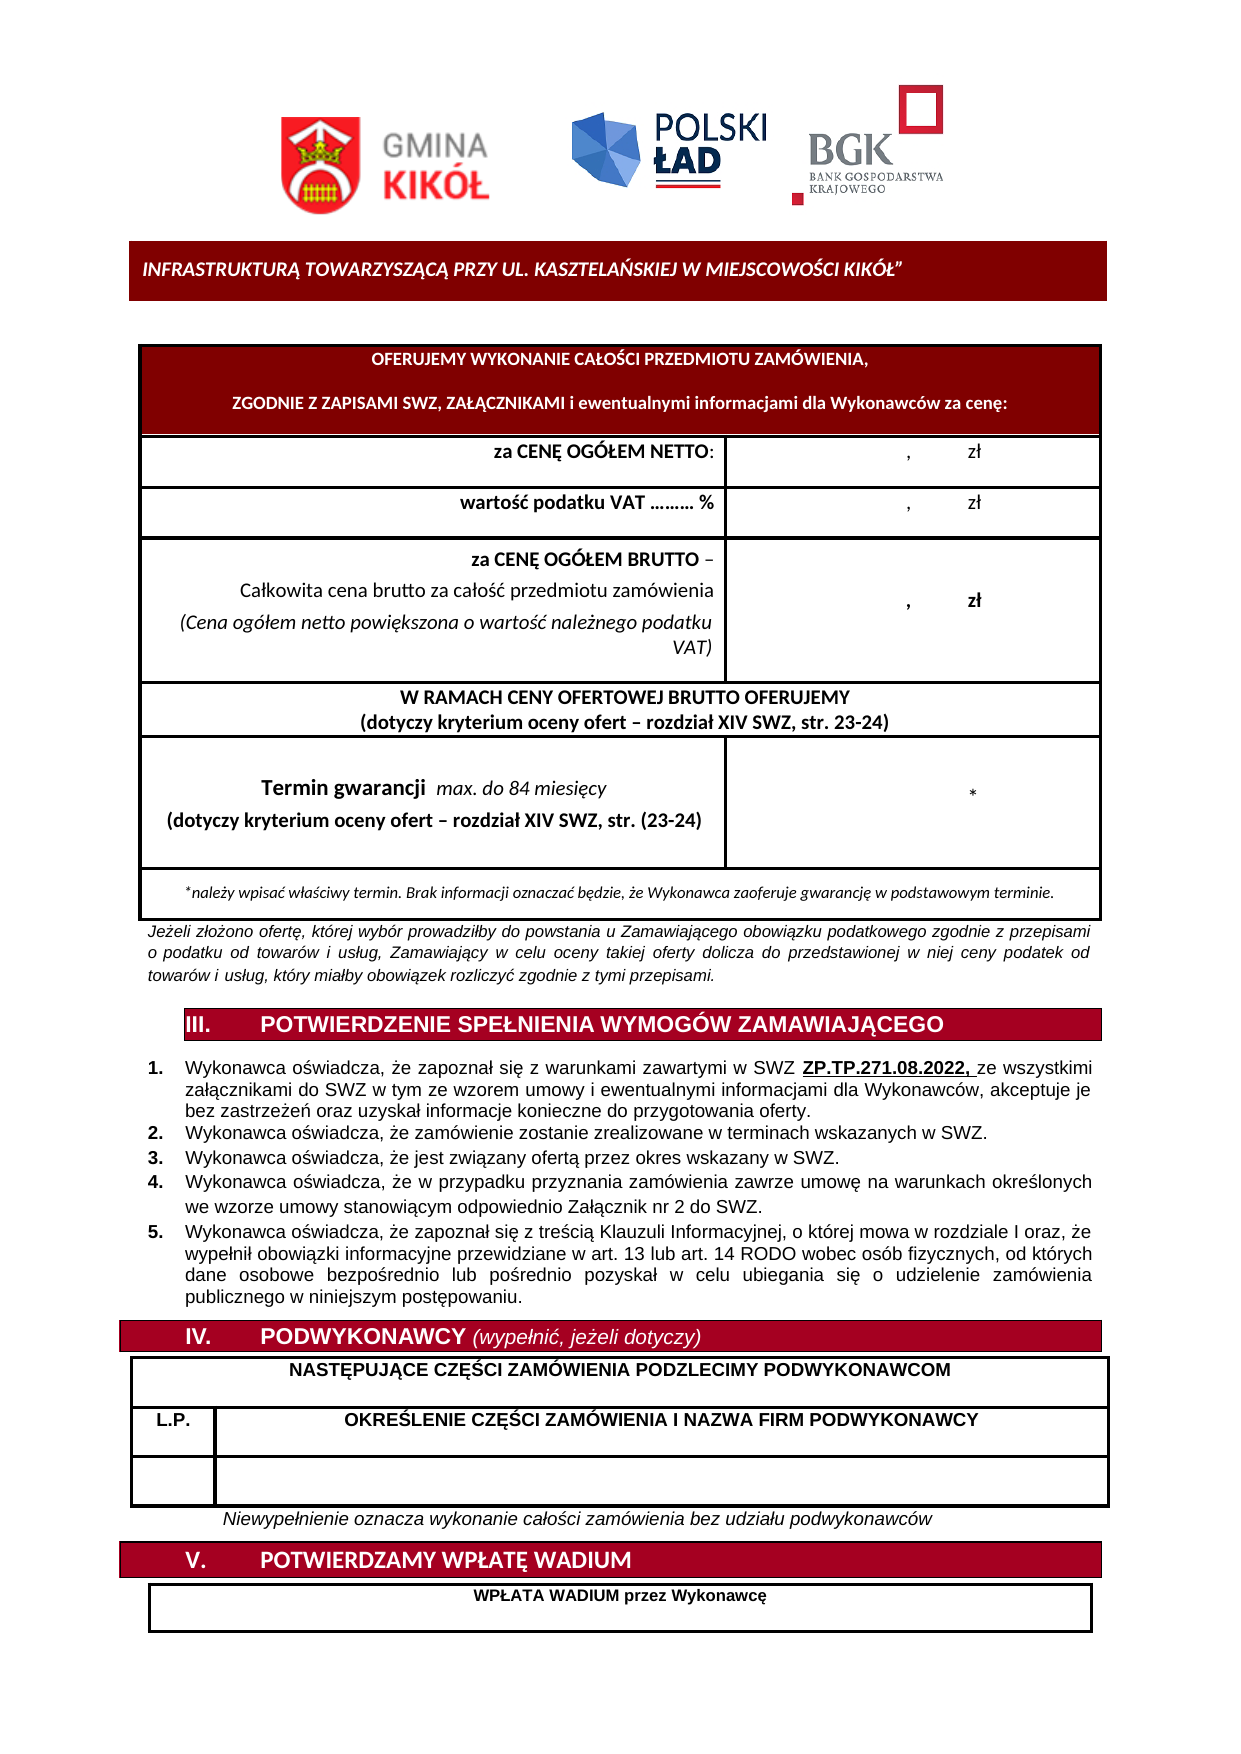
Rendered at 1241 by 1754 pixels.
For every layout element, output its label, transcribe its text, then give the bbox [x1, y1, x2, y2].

table_cell , zł [727, 438, 1099, 486]
picture [281, 117, 491, 216]
table_cell L.P. [133, 1409, 213, 1455]
table_header NASTĘPUJĄCE CZĘŚCI ZAMÓWIENIA PODZLECIMY PODWYKONAWCOM [133, 1359, 1107, 1406]
list POTWIERDZAMY WPŁATĘ WADIUM [121, 1543, 1101, 1577]
list Wykonawca oświadcza, że zapoznał się z treścią Klauzuli Informacyjnej, o której mowa w rozdziale I oraz, że wypełnił obowiązki informacyjne przewidziane w art. 13 lub art. 14 RODO wobec osób fizycznych, od których dane osobowe bezpośrednio lub pośrednio pozyskał w celu ubiegania się o udzielenie zamówienia publicznego w niniejszym postępowaniu. [148, 1221, 1093, 1307]
list PODWYKONAWCY (wypełnić, jeżeli dotyczy) [121, 1321, 1101, 1351]
text Niewypełnienie oznacza wykonanie całości zamówienia bez udziału podwykonawców [223, 1508, 1093, 1529]
list Wykonawca oświadcza, że zamówienie zostanie zrealizowane w terminach wskazanych w SWZ. [148, 1122, 1093, 1143]
table_cell OKREŚLENIE CZĘŚCI ZAMÓWIENIA I NAZWA FIRM PODWYKONAWCY [217, 1409, 1107, 1455]
table_cell *należy wpisać właściwy termin. Brak informacji oznaczać będzie, że Wykonawca zaoferuje gwarancję w podstawowym terminie. [142, 870, 1099, 918]
table_cell wartość podatku VAT ……… % [142, 489, 724, 536]
text Jeżeli złożono ofertę, której wybór prowadziłby do powstania u Zamawiającego obowiązku podatkowego zgodnie z przepisami o podatku od towarów i usług, Zamawiający w celu oceny takiej oferty dolicza do przedstawionej w niej ceny podatek od towarów i usług, który miałby obowiązek rozliczyć zgodnie z tymi przepisami. [148, 921, 1093, 984]
table_cell , zł [727, 540, 1099, 681]
list Wykonawca oświadcza, że w przypadku przyznania zamówienia zawrze umowę na warunkach określonych we wzorze umowy stanowiącym odpowiednio Załącznik nr 2 do SWZ. [148, 1171, 1093, 1218]
table_cell za CENĘ OGÓŁEM NETTO: [142, 438, 724, 486]
table_cell [217, 1458, 1107, 1504]
table_cell [133, 1458, 213, 1504]
table_cell W RAMACH CENY OFERTOWEJ BRUTTO OFERUJEMY (dotyczy kryterium oceny ofert – rozdział XIV SWZ, str. 23-24) [142, 684, 1099, 735]
list Wykonawca oświadcza, że zapoznał się z warunkami zawartymi w SWZ ZP.TP.271.08.2022, ze wszystkimi załącznikami do SWZ w tym ze wzorem umowy i ewentualnymi informacjami dla Wykonawców, akceptuje je bez zastrzeżeń oraz uzyskał informacje konieczne do przygotowania oferty. [148, 1057, 1093, 1122]
table_cell za CENĘ OGÓŁEM BRUTTO – Całkowita cena brutto za całość przedmiotu zamówienia (Cena ogółem netto powiększona o wartość należnego podatku VAT) [142, 540, 724, 681]
list Wykonawca oświadcza, że jest związany ofertą przez okres wskazany w SWZ. [148, 1147, 1093, 1168]
list POTWIERDZENIE SPEŁNIENIA WYMOGÓW ZAMAWIAJĄCEGO [185, 1009, 1101, 1040]
table_cell , zł [727, 489, 1099, 536]
table_header OFERUJEMY WYKONANIE CAŁOŚCI PRZEDMIOTU ZAMÓWIENIA, ZGODNIE Z ZAPISAMI SWZ, ZAŁĄCZNIKAMI i ewentualnymi informacjami dla Wykonawców za cenę: [142, 347, 1099, 434]
table_cell * [727, 738, 1099, 867]
table_cell Termin gwarancji max. do 84 miesięcy (dotyczy kryterium oceny ofert – rozdział XIV SWZ, str. (23-24) [142, 738, 724, 867]
table_header WPŁATA WADIUM przez Wykonawcę [151, 1586, 1090, 1630]
